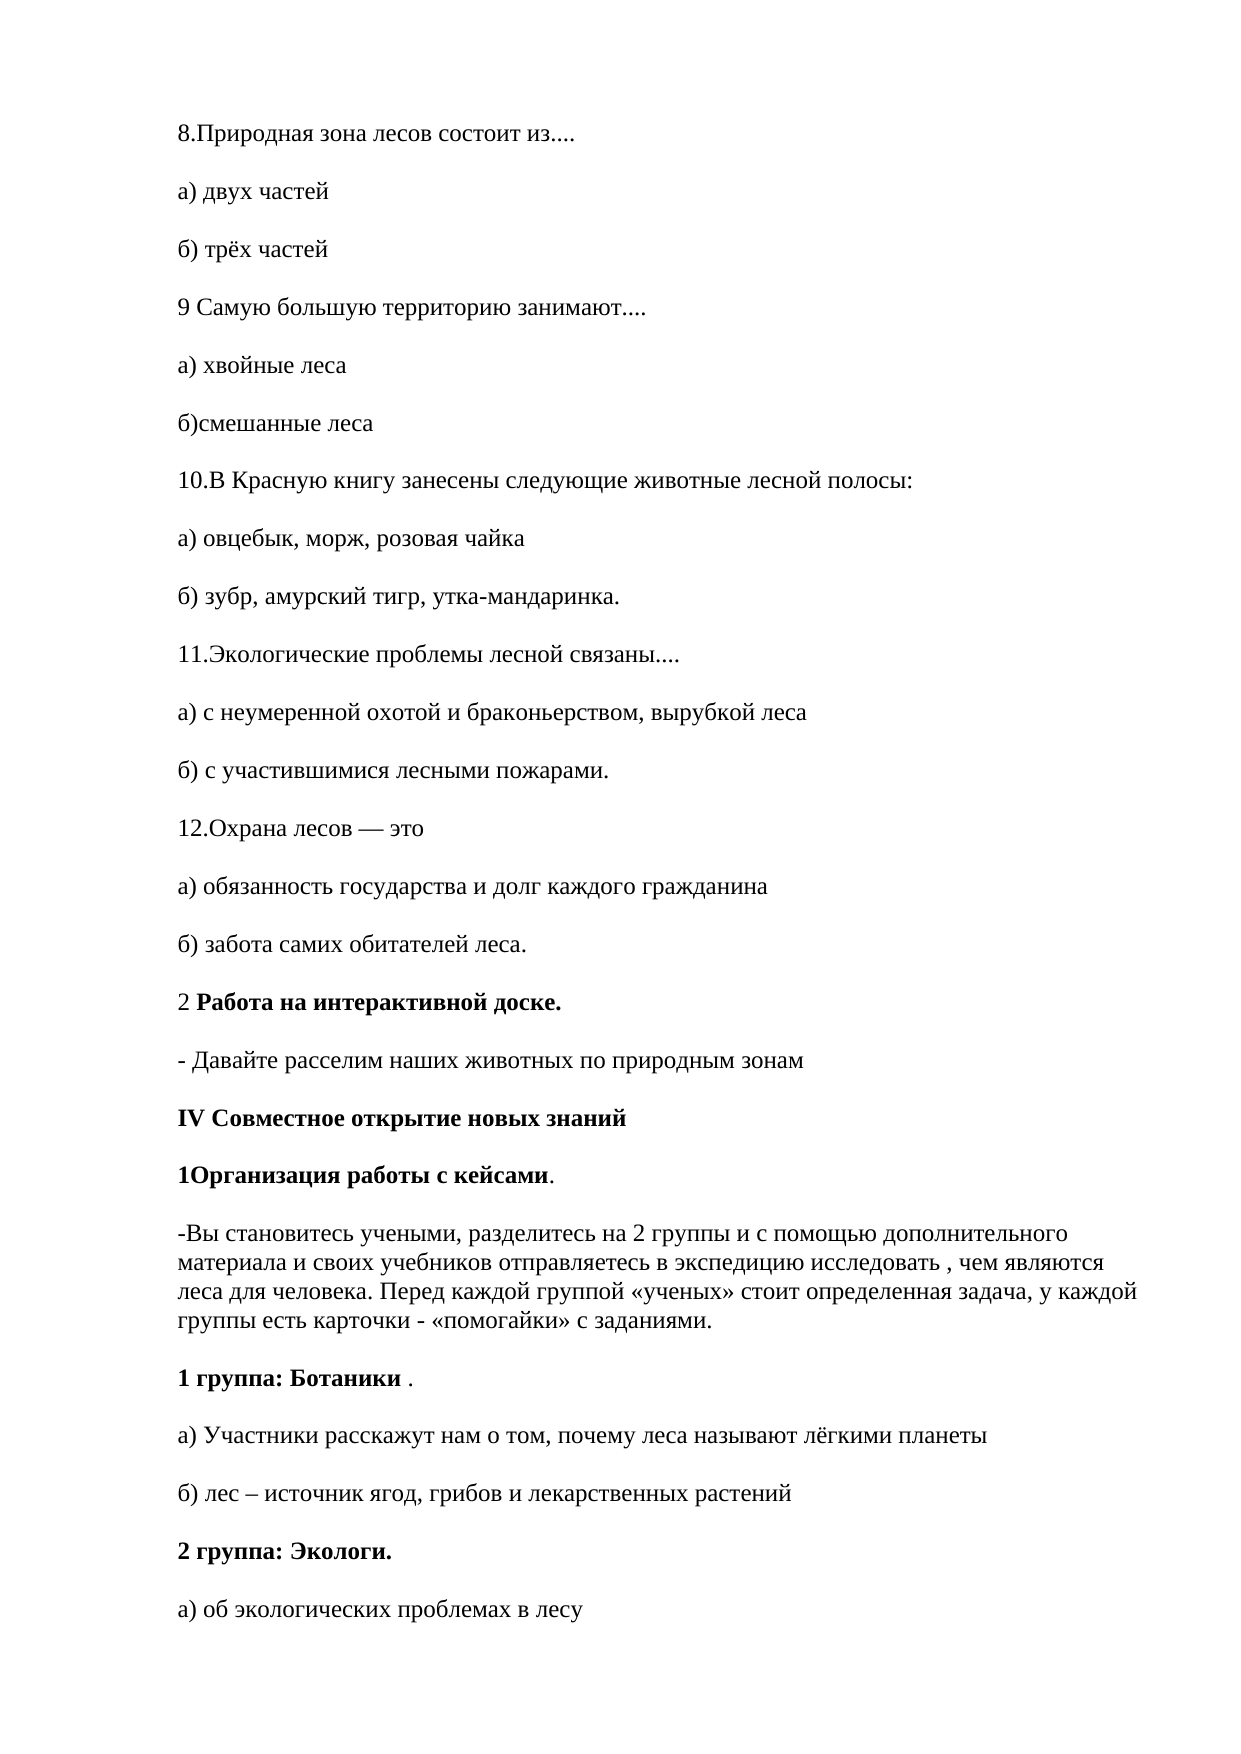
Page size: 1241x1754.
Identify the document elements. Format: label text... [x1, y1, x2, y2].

text 2 группа: Экологи. [177, 1536, 1152, 1565]
text а) овцебык, морж, розовая чайка [177, 523, 1152, 552]
text а) хвойные леса [177, 350, 1152, 378]
text б) зубр, амурский тигр, утка-мандаринка. [177, 581, 1152, 610]
text а) обязанность государства и долг каждого гражданина [177, 871, 1152, 900]
text б) с участившимися лесными пожарами. [177, 755, 1152, 784]
text 1 группа: Ботаники . [177, 1363, 1152, 1391]
text 9 Самую большую территорию занимают.... [177, 292, 1152, 321]
text а) с неумеренной охотой и браконьерством, вырубкой леса [177, 697, 1152, 726]
text - Давайте расселим наших животных по природным зонам [177, 1045, 1152, 1073]
text 2 Работа на интерактивной доске. [177, 987, 1152, 1016]
text б) трёх частей [177, 234, 1152, 263]
text -Вы становитесь учеными, разделитесь на 2 группы и с помощью дополнительного материала и своих учебников отправляетесь в экспедицию исследовать , чем являются леса для человека. Перед каждой группой «ученых» стоит определенная задача, у каждой группы есть карточки - «помогайки» с заданиями. [177, 1218, 1152, 1333]
text 11.Экологические проблемы лесной связаны.... [177, 639, 1152, 668]
text 10.В Красную книгу занесены следующие животные лесной полосы: [177, 466, 1152, 494]
text б) забота самих обитателей леса. [177, 929, 1152, 958]
text IV Совместное открытие новых знаний [177, 1103, 1152, 1131]
text б) лес – источник ягод, грибов и лекарственных растений [177, 1478, 1152, 1507]
text а) двух частей [177, 176, 1152, 205]
text 12.Охрана лесов — это [177, 813, 1152, 842]
text 1Организация работы с кейсами. [177, 1161, 1152, 1189]
text б)смешанные леса [177, 408, 1152, 436]
text а) об экологических проблемах в лесу [177, 1594, 1152, 1623]
text 8.Природная зона лесов состоит из.... [177, 118, 1152, 147]
text а) Участники расскажут нам о том, почему леса называют лёгкими планеты [177, 1421, 1152, 1449]
